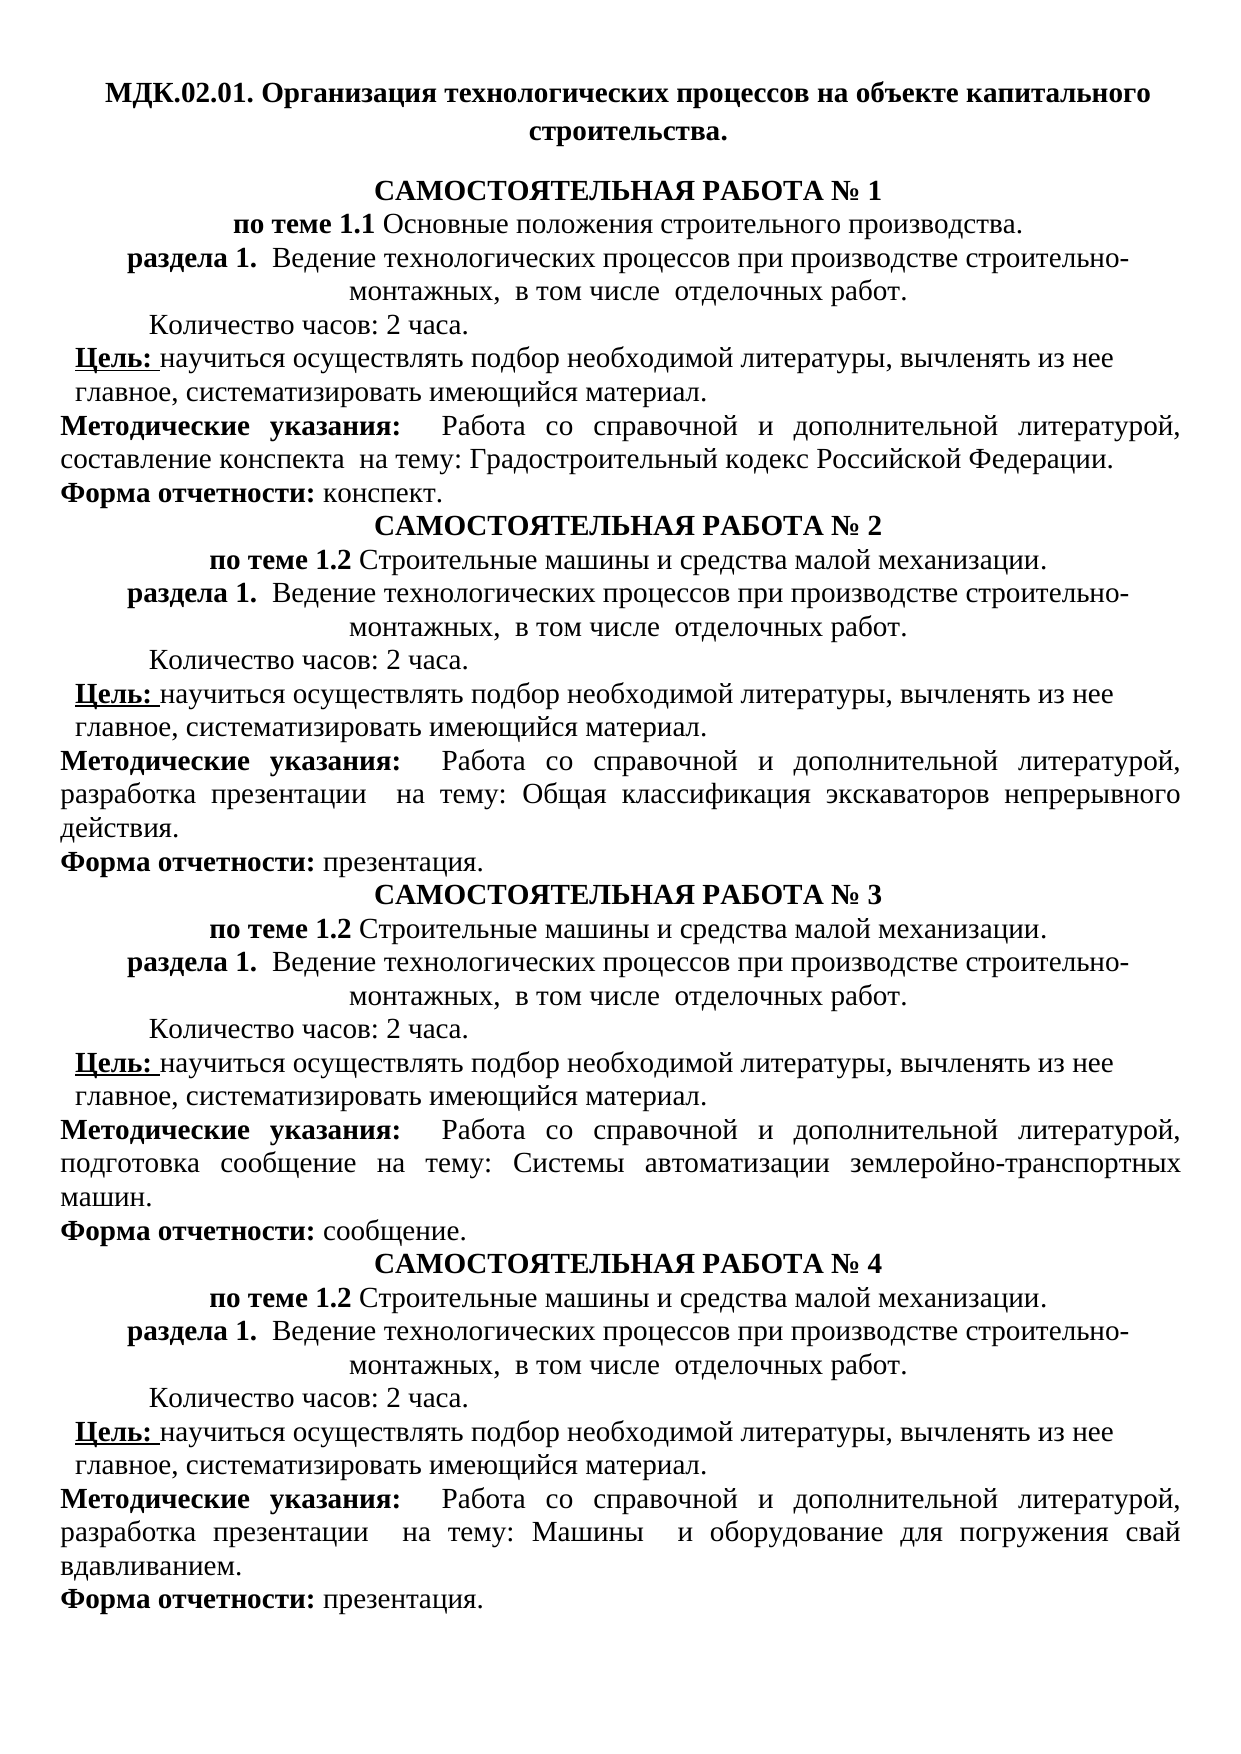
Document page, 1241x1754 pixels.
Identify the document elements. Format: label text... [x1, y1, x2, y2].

text Методические указания: Работа со справочной и дополнительной литературой, разработка презентации на тему: Машины и оборудование для погружения свай вдавливанием. [60, 1481, 1181, 1582]
text Цель: научиться осуществлять подбор необходимой литературы, вычленять из нее главное, систематизировать имеющийся материал. [75, 676, 1181, 743]
text Количество часов: 2 часа. [75, 642, 1181, 676]
text по теме 1.2 Строительные машины и средства малой механизации. [75, 542, 1181, 575]
text МДК.02.01. Организация технологических процессов на объекте капитального строительства. [75, 75, 1181, 147]
text раздела 1. Ведение технологических процессов при производстве строительно-монтажных, в том числе отделочных работ. [75, 1313, 1181, 1380]
text Форма отчетности: конспект. [60, 475, 1181, 508]
text Форма отчетности: презентация. [60, 1582, 1181, 1615]
text раздела 1. Ведение технологических процессов при производстве строительно-монтажных, в том числе отделочных работ. [75, 240, 1181, 307]
text Количество часов: 2 часа. [75, 307, 1181, 341]
text Количество часов: 2 часа. [75, 1380, 1181, 1414]
text по теме 1.2 Строительные машины и средства малой механизации. [75, 1280, 1181, 1313]
text Количество часов: 2 часа. [75, 1011, 1181, 1045]
text по теме 1.1 Основные положения строительного производства. [75, 206, 1181, 240]
text раздела 1. Ведение технологических процессов при производстве строительно-монтажных, в том числе отделочных работ. [75, 575, 1181, 642]
text по теме 1.2 Строительные машины и средства малой механизации. [75, 911, 1181, 944]
text САМОСТОЯТЕЛЬНАЯ РАБОТА № 2 [75, 508, 1181, 542]
text Методические указания: Работа со справочной и дополнительной литературой, разработка презентации на тему: Общая классификация экскаваторов непрерывного действия. [60, 743, 1181, 844]
text Форма отчетности: презентация. [60, 844, 1181, 877]
text САМОСТОЯТЕЛЬНАЯ РАБОТА № 1 [75, 173, 1181, 206]
text Методические указания: Работа со справочной и дополнительной литературой, составление конспекта на тему: Градостроительный кодекс Российской Федерации. [60, 408, 1181, 475]
text Форма отчетности: сообщение. [60, 1213, 1181, 1246]
text Цель: научиться осуществлять подбор необходимой литературы, вычленять из нее главное, систематизировать имеющийся материал. [75, 1045, 1181, 1112]
text раздела 1. Ведение технологических процессов при производстве строительно-монтажных, в том числе отделочных работ. [75, 944, 1181, 1011]
text Цель: научиться осуществлять подбор необходимой литературы, вычленять из нее главное, систематизировать имеющийся материал. [75, 341, 1181, 408]
text САМОСТОЯТЕЛЬНАЯ РАБОТА № 3 [75, 877, 1181, 911]
text Методические указания: Работа со справочной и дополнительной литературой, подготовка сообщение на тему: Системы автоматизации землеройно-транспортных машин. [60, 1112, 1181, 1213]
text Цель: научиться осуществлять подбор необходимой литературы, вычленять из нее главное, систематизировать имеющийся материал. [75, 1414, 1181, 1481]
text САМОСТОЯТЕЛЬНАЯ РАБОТА № 4 [75, 1246, 1181, 1280]
